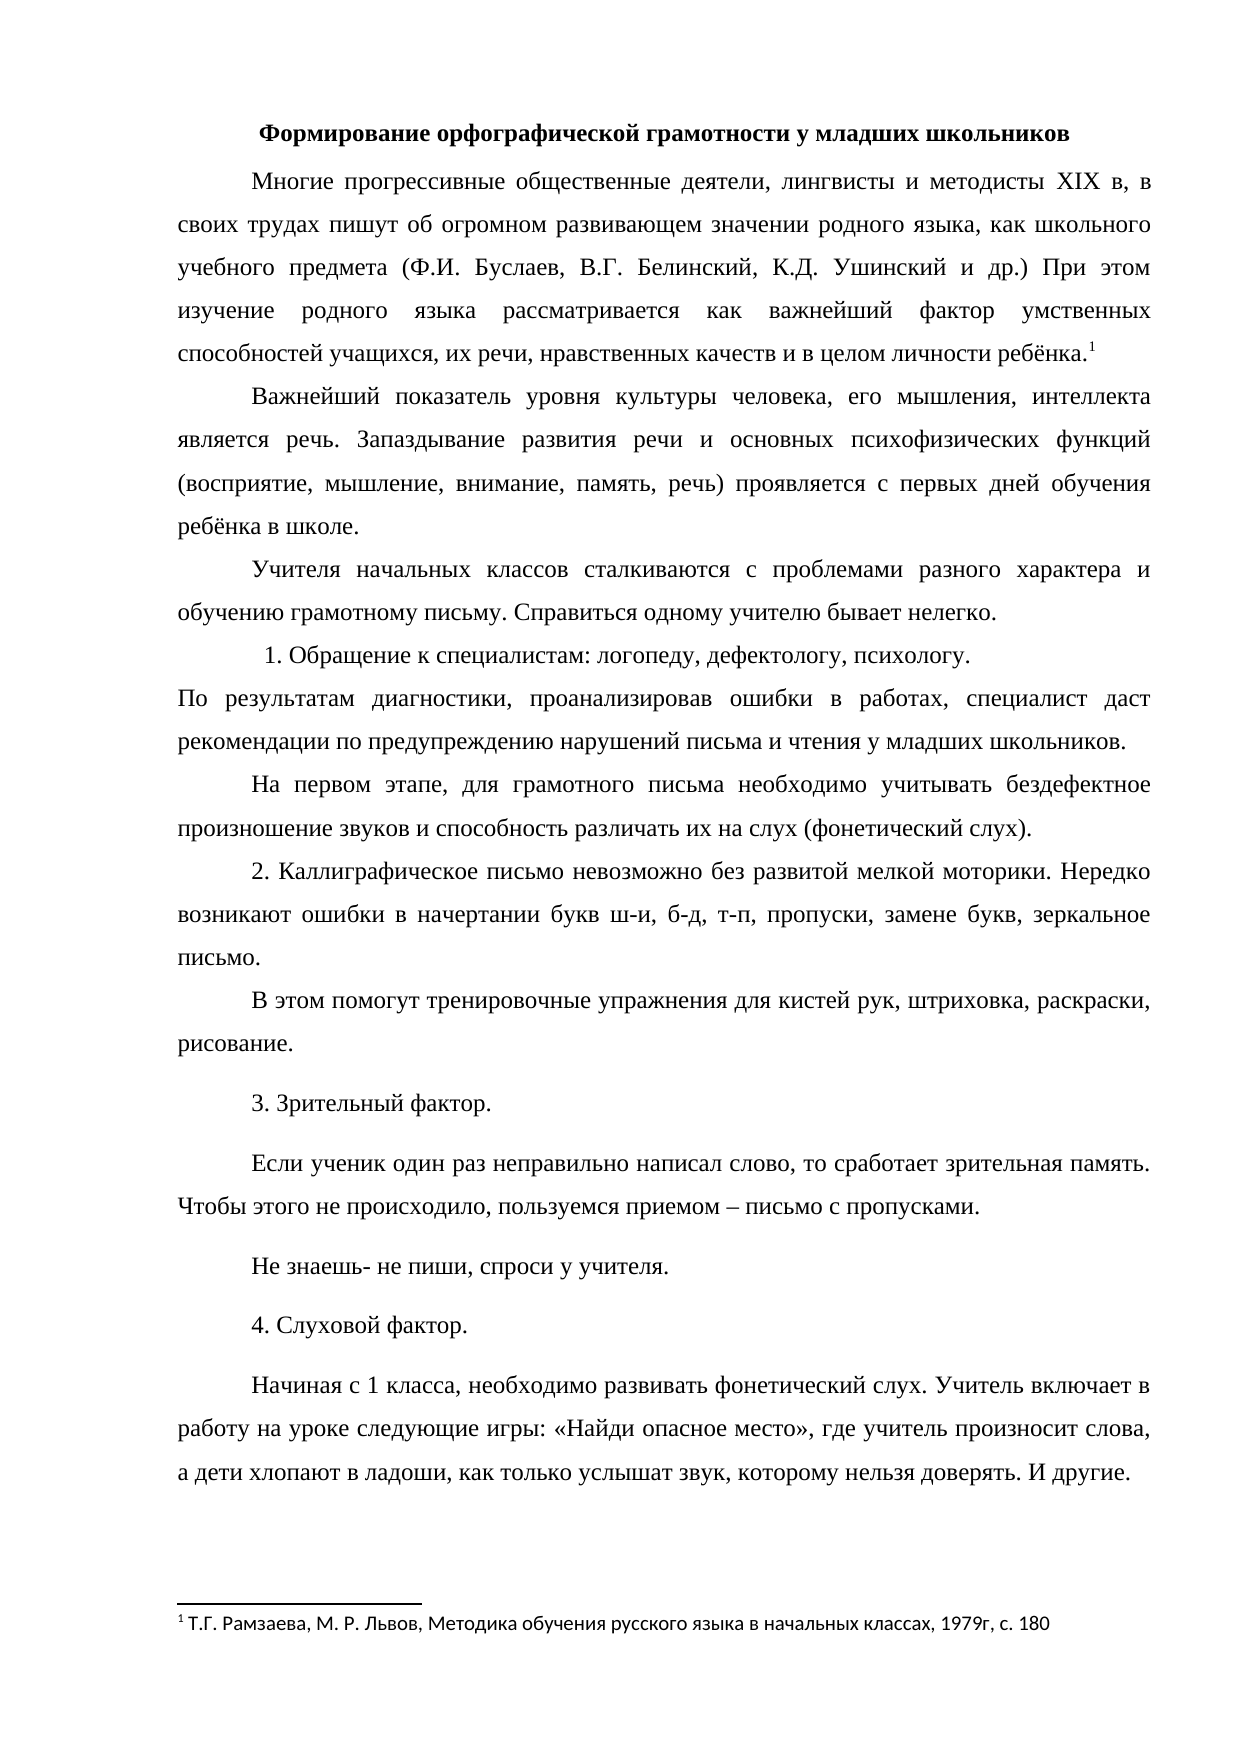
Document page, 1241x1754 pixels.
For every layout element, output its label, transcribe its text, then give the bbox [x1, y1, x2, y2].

text 4. Слуховой фактор. [177, 1311, 1152, 1339]
text Если ученик один раз неправильно написал слово, то сработает зрительная память. Чтобы этого не происходило, пользуемся приемом – письмо с пропусками. [177, 1148, 1152, 1220]
text 1. Обращение к специалистам: логопеду, дефектологу, психологу. [177, 640, 1152, 669]
text Важнейший показатель уровня культуры человека, его мышления, интеллекта является речь. Запаздывание развития речи и основных психофизических функций (восприятие, мышление, внимание, память, речь) проявляется с первых дней обучения ребёнка в школе. [177, 381, 1152, 539]
text В этом помогут тренировочные упражнения для кистей рук, штриховка, раскраски, рисование. [177, 985, 1152, 1057]
text По результатам диагностики, проанализировав ошибки в работах, специалист даст рекомендации по предупреждению нарушений письма и чтения у младших школьников. [177, 683, 1152, 755]
text 2. Каллиграфическое письмо невозможно без развитой мелкой моторики. Нередко возникают ошибки в начертании букв ш-и, б-д, т-п, пропуски, замене букв, зеркальное письмо. [177, 856, 1152, 971]
text Учителя начальных классов сталкиваются с проблемами разного характера и обучению грамотному письму. Справиться одному учителю бывает нелегко. [177, 554, 1152, 626]
text Многие прогрессивные общественные деятели, лингвисты и методисты xIx в, в своих трудах пишут об огромном развивающем значении родного языка, как школьного учебного предмета (Ф.И. Буслаев, В.Г. Белинский, К.Д. Ушинский и др.) При этом изучение родного языка рассматривается как важнейший фактор умственных способностей учащихся, их речи, нравственных качеств и в целом личности ребёнка. [177, 166, 1152, 367]
text Формирование орфографической грамотности у младших школьников [177, 118, 1152, 147]
text 3. Зрительный фактор. [177, 1088, 1152, 1117]
text На первом этапе, для грамотного письма необходимо учитывать бездефектное произношение звуков и способность различать их на слух (фонетический слух). [177, 769, 1152, 841]
text Не знаешь- не пиши, спроси у учителя. [177, 1251, 1152, 1279]
text Начиная с 1 класса, необходимо развивать фонетический слух. Учитель включает в работу на уроке следующие игры: «Найди опасное место», где учитель произносит слова, а дети хлопают в ладоши, как только услышат звук, которому нельзя доверять. И другие. [177, 1370, 1152, 1485]
